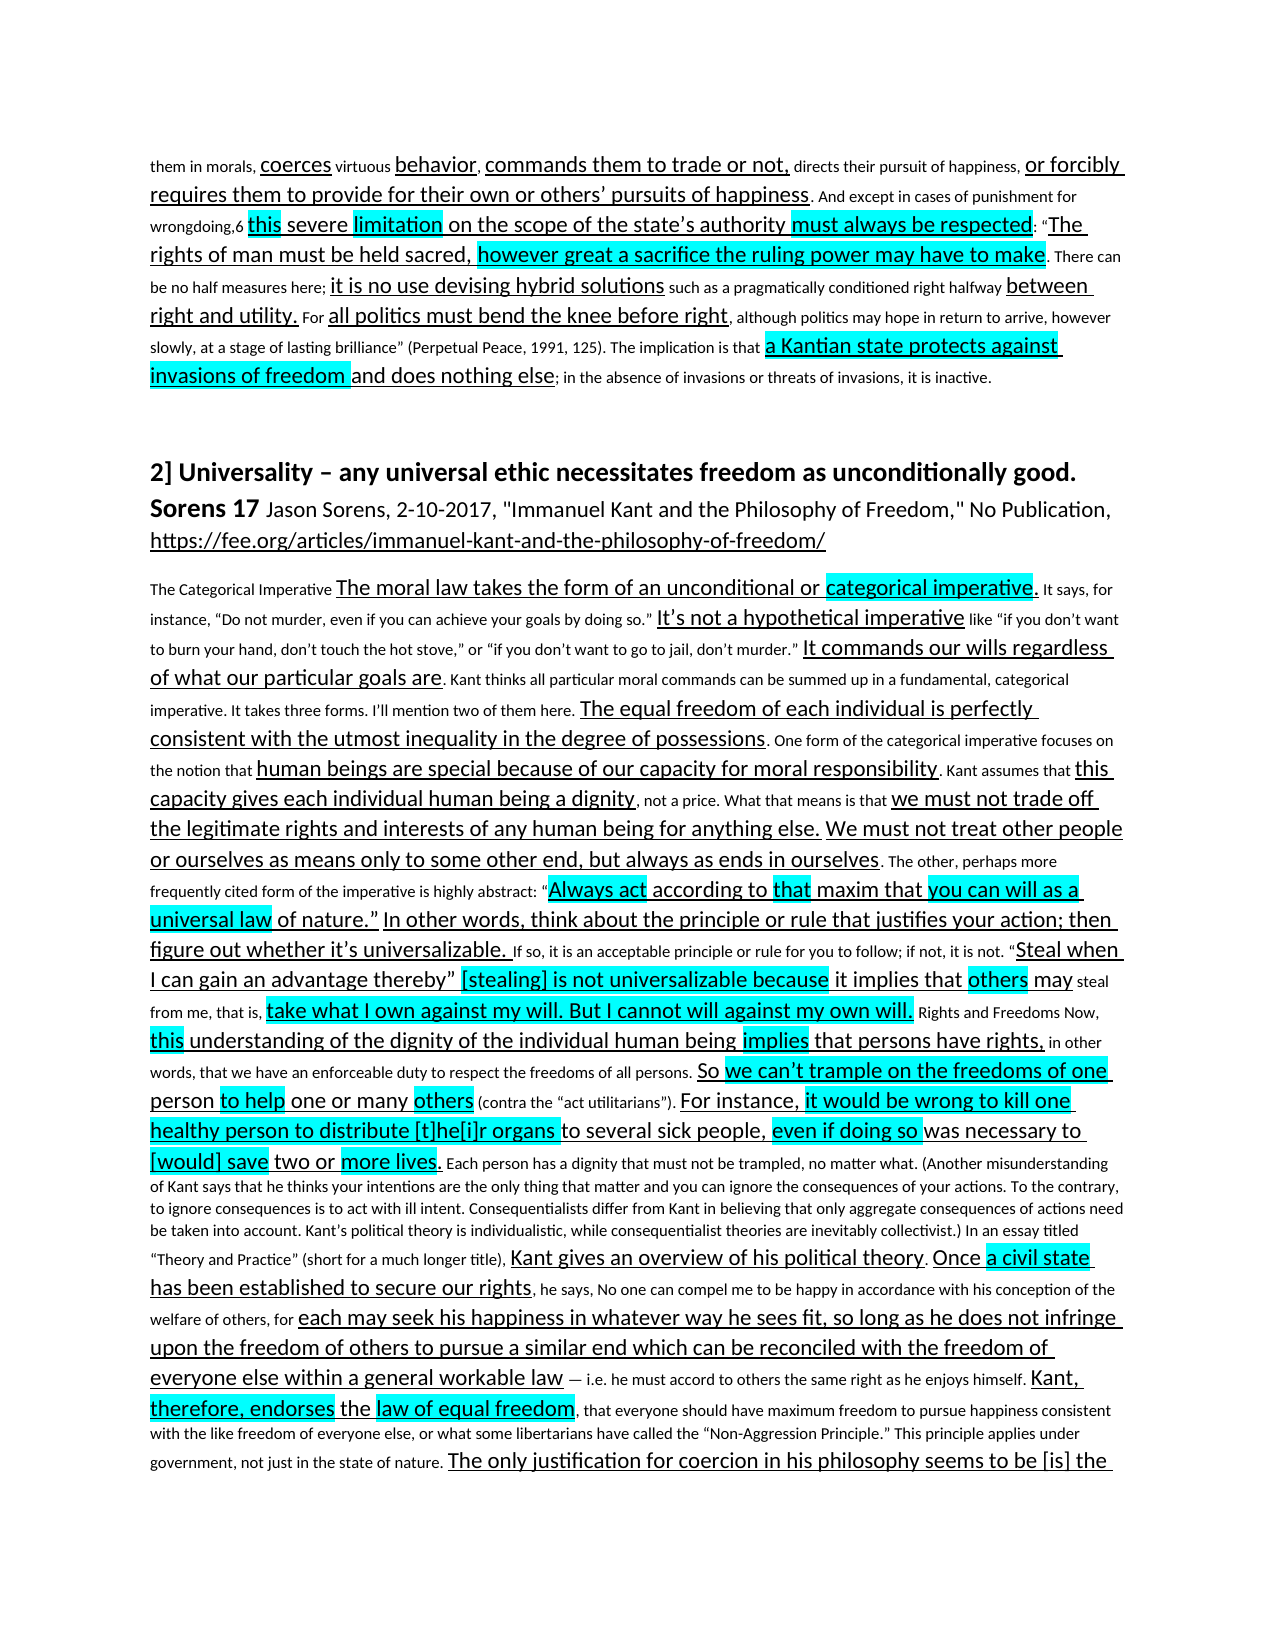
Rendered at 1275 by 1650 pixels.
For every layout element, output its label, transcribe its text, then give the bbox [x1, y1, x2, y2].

subtitle 2] Universality – any universal ethic necessitates freedom as unconditionally good. [150, 455, 1125, 488]
text Sorens 17 Jason Sorens, 2-10-2017, "Immanuel Kant and the Philosophy of Freedom," No Publication, https://fee.org/articles/immanuel-kant-and-the-philosophy-of-freedom/ [150, 491, 1125, 554]
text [150, 150, 1125, 389]
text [150, 573, 1125, 1474]
